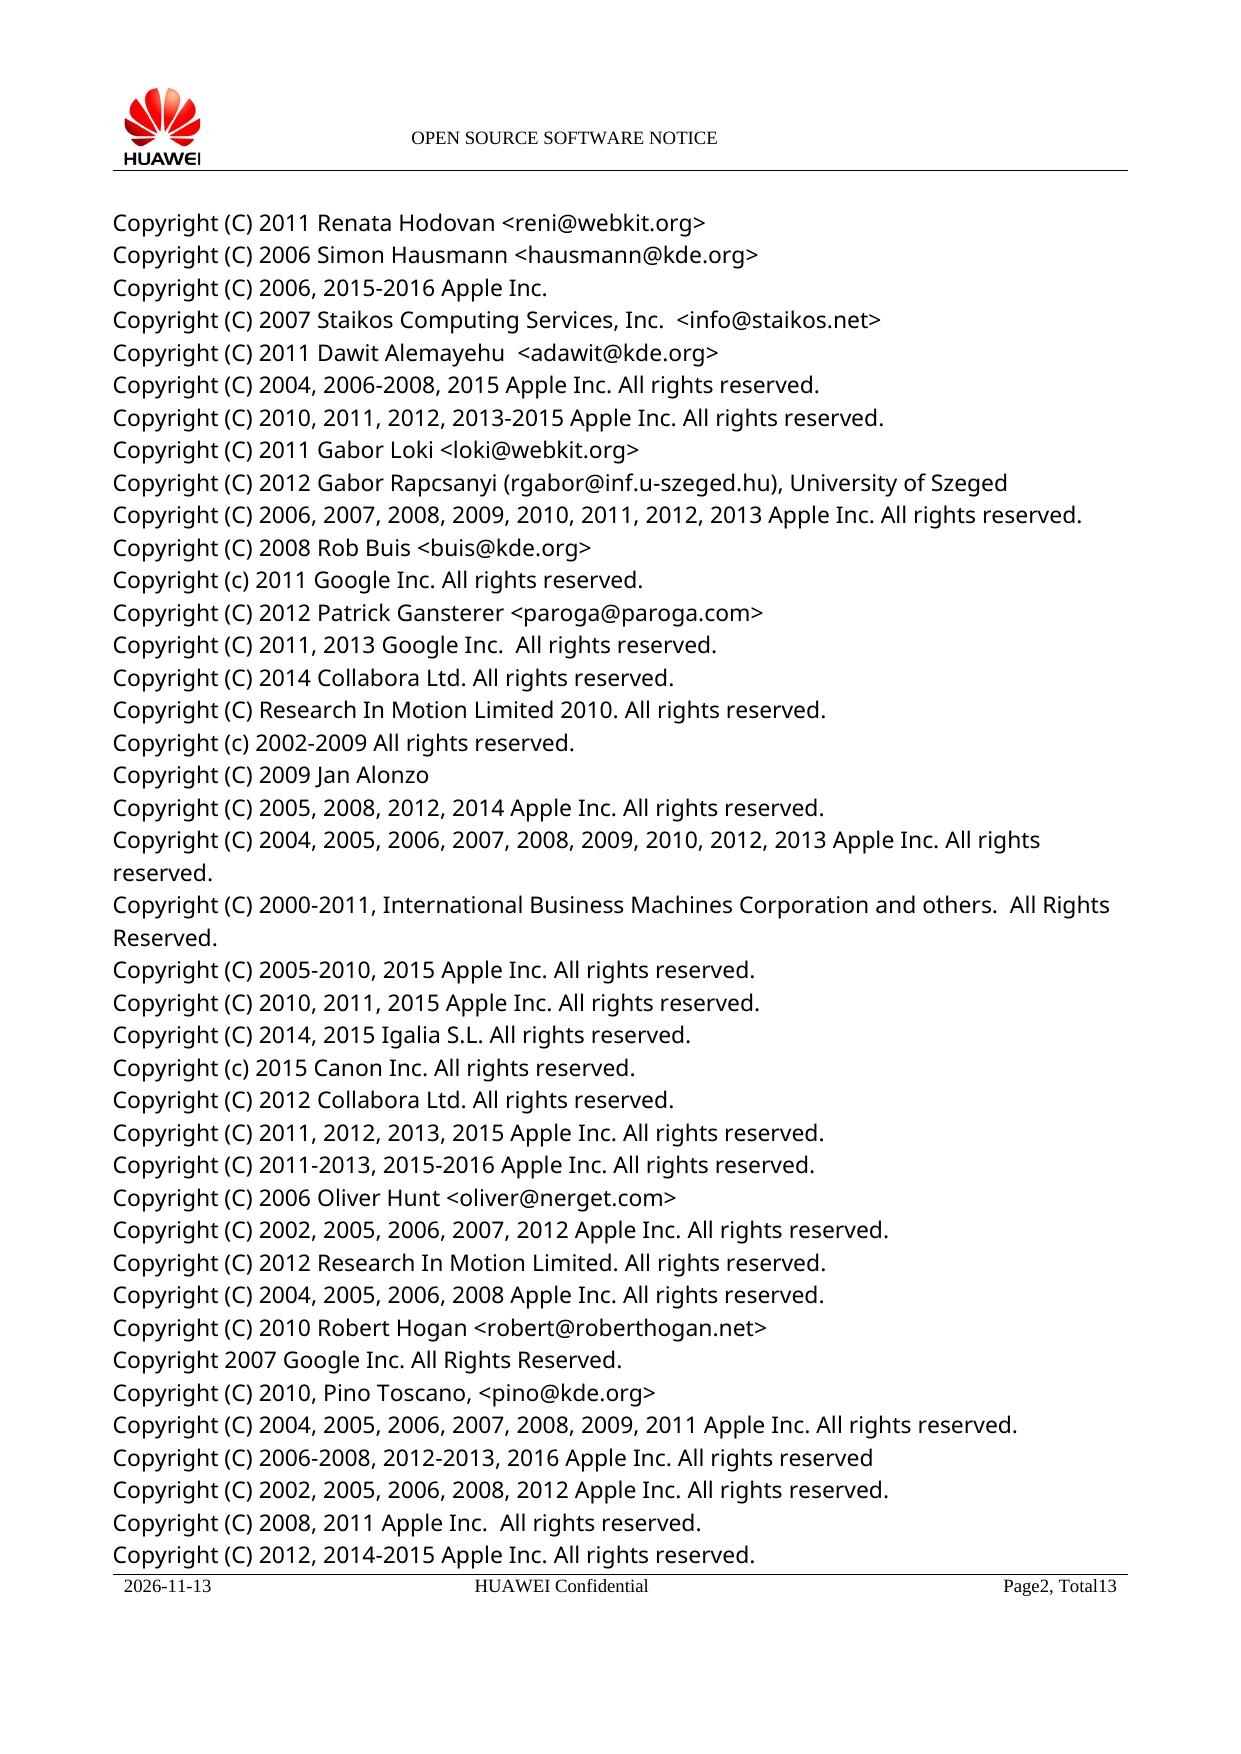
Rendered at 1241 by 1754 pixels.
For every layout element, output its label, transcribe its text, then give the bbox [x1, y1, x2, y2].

picture [124, 88, 201, 165]
